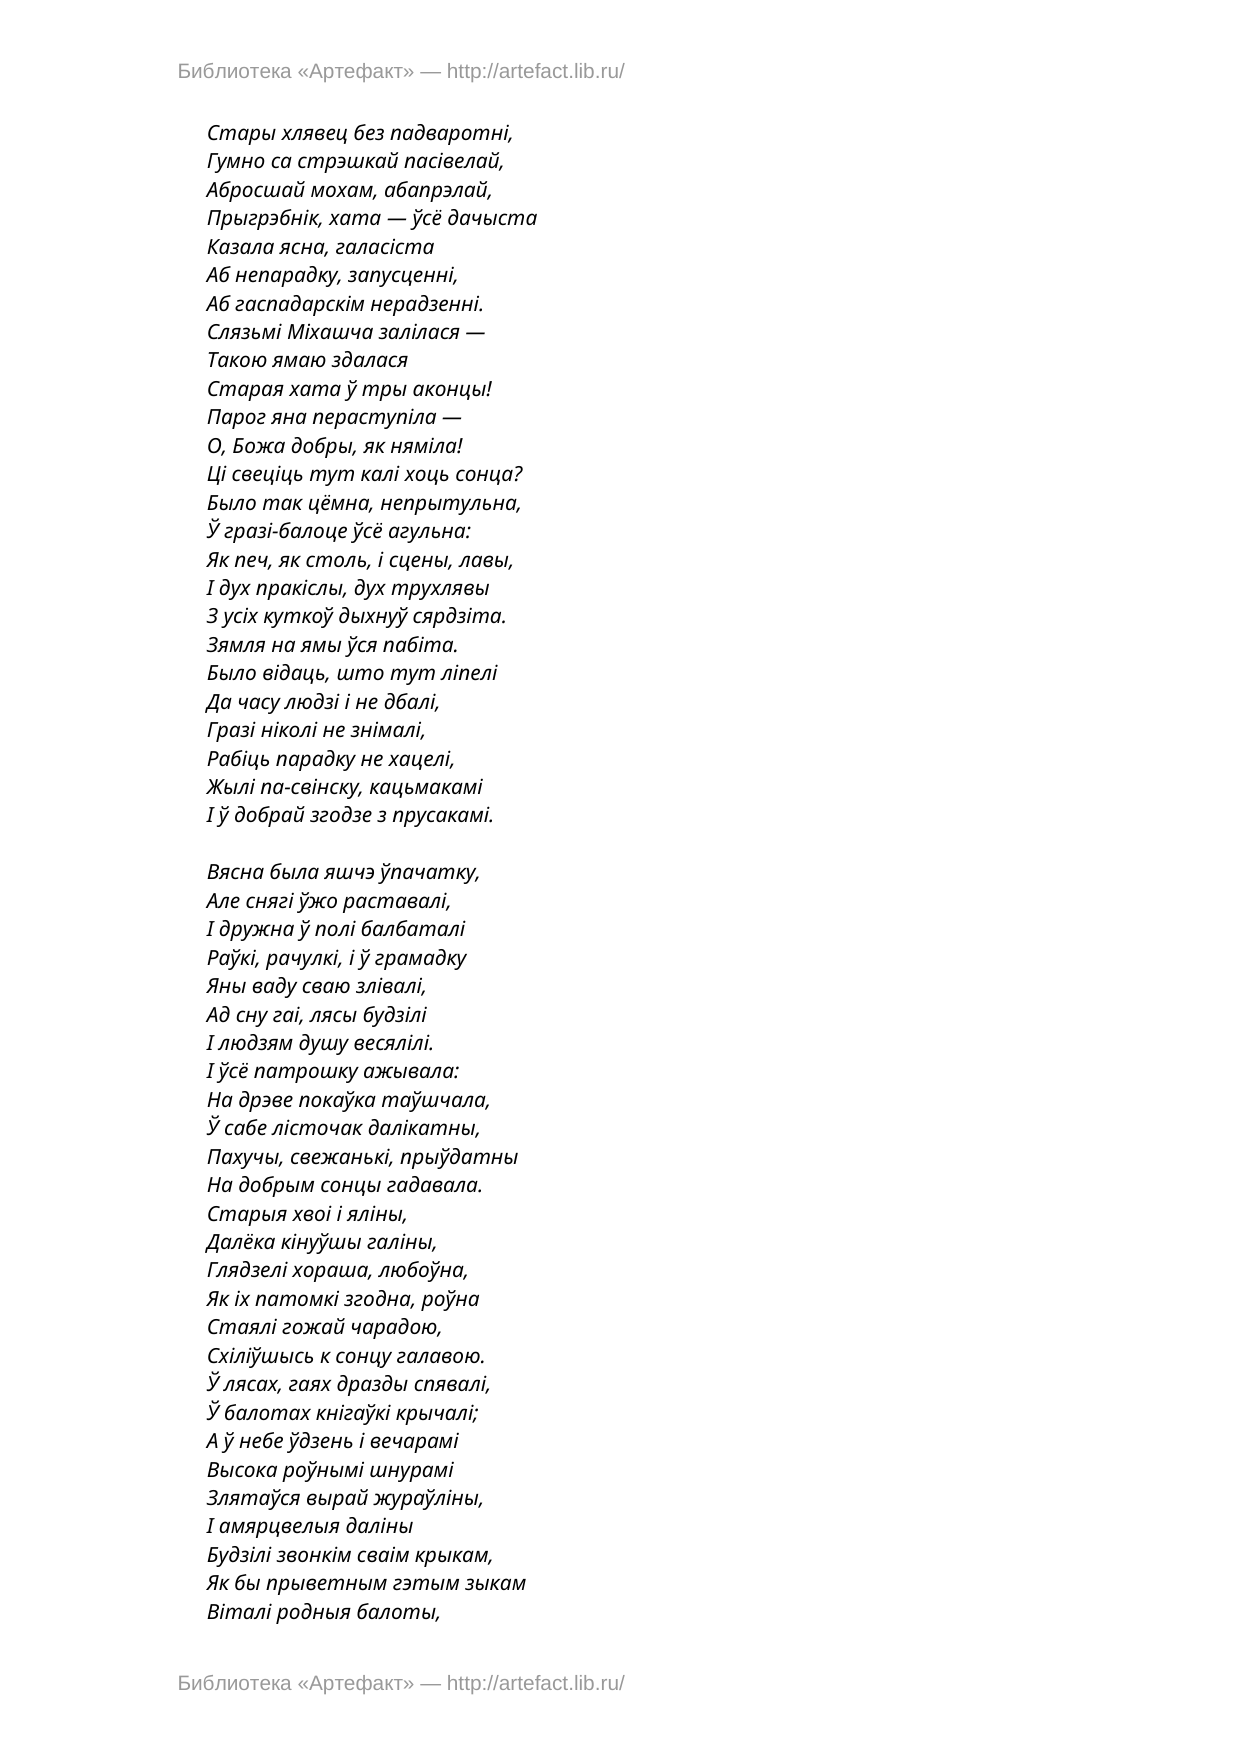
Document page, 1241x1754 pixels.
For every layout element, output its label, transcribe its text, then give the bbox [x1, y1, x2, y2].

subtitle І дружна ў полі балбаталі [177, 914, 1122, 943]
subtitle Вясна была яшчэ ўпачатку, [177, 857, 1122, 886]
subtitle І ў добрай згодзе з прусакамі. [177, 801, 1122, 829]
subtitle Як печ, як столь, і сцены, лавы, [177, 545, 1122, 573]
subtitle Было відаць, што тут ліпелі [177, 658, 1122, 687]
subtitle Ад сну гаі, лясы будзілі [177, 1000, 1122, 1028]
subtitle Далёка кінуўшы галіны, [177, 1227, 1122, 1256]
subtitle Высока роўнымі шнурамі [177, 1455, 1122, 1483]
subtitle Парог яна пераступіла — [177, 402, 1122, 431]
subtitle Схіліўшысь к сонцу галавою. [177, 1341, 1122, 1369]
subtitle Стары хлявец без падваротні, [177, 118, 1122, 147]
subtitle З усіх куткоў дыхнуў сярдзіта. [177, 602, 1122, 630]
subtitle І дух пракіслы, дух трухлявы [177, 573, 1122, 602]
subtitle Будзілі звонкім сваім крыкам, [177, 1540, 1122, 1568]
subtitle І амярцвелыя даліны [177, 1512, 1122, 1540]
subtitle Ў балотах кнігаўкі крычалі; [177, 1398, 1122, 1426]
subtitle Абросшай мохам, абапрэлай, [177, 175, 1122, 203]
subtitle Злятаўся вырай жураўліны, [177, 1483, 1122, 1512]
subtitle Як бы прыветным гэтым зыкам [177, 1568, 1122, 1597]
subtitle Глядзелі хораша, любоўна, [177, 1256, 1122, 1284]
subtitle Зямля на ямы ўся пабіта. [177, 630, 1122, 658]
subtitle Такою ямаю здалася [177, 346, 1122, 374]
subtitle Да часу людзі і не дбалі, [177, 687, 1122, 715]
subtitle Аб непарадку, запусценні, [177, 260, 1122, 289]
subtitle О, Божа добры, як няміла! [177, 431, 1122, 459]
subtitle На дрэве покаўка таўшчала, [177, 1085, 1122, 1113]
subtitle Але снягі ўжо раставалі, [177, 886, 1122, 914]
subtitle Слязьмі Міхашча залілася — [177, 317, 1122, 346]
subtitle Ў лясах, гаях дразды спявалі, [177, 1369, 1122, 1398]
subtitle І ўсё патрошку ажывала: [177, 1057, 1122, 1085]
subtitle Як іх патомкі згодна, роўна [177, 1284, 1122, 1312]
subtitle Жылі па-свінску, кацьмакамі [177, 772, 1122, 801]
subtitle Пахучы, свежанькі, прыўдатны [177, 1142, 1122, 1170]
subtitle Яны ваду сваю злівалі, [177, 971, 1122, 1000]
subtitle Аб гаспадарскім нерадзенні. [177, 289, 1122, 317]
subtitle Ў сабе лісточак далікатны, [177, 1113, 1122, 1142]
subtitle А ў небе ўдзень і вечарамі [177, 1426, 1122, 1455]
subtitle На добрым сонцы гадавала. [177, 1170, 1122, 1199]
subtitle Было так цёмна, непрытульна, [177, 488, 1122, 516]
subtitle Старыя хвоі і яліны, [177, 1199, 1122, 1227]
subtitle Стаялі гожай чарадою, [177, 1312, 1122, 1341]
subtitle Гразі ніколі не знімалі, [177, 715, 1122, 744]
subtitle Гумно са стрэшкай пасівелай, [177, 147, 1122, 175]
subtitle Казала ясна, галасіста [177, 232, 1122, 260]
subtitle Старая хата ў тры аконцы! [177, 374, 1122, 402]
subtitle І людзям душу весялілі. [177, 1028, 1122, 1057]
subtitle Рабіць парадку не хацелі, [177, 744, 1122, 772]
subtitle Раўкі, рачулкі, і ў грамадку [177, 943, 1122, 971]
subtitle Ці свеціць тут калі хоць сонца? [177, 459, 1122, 488]
subtitle Віталі родныя балоты, [177, 1597, 1122, 1625]
subtitle Ў гразі-балоце ўсё агульна: [177, 516, 1122, 545]
subtitle Прыгрэбнік, хата — ўсё дачыста [177, 203, 1122, 232]
